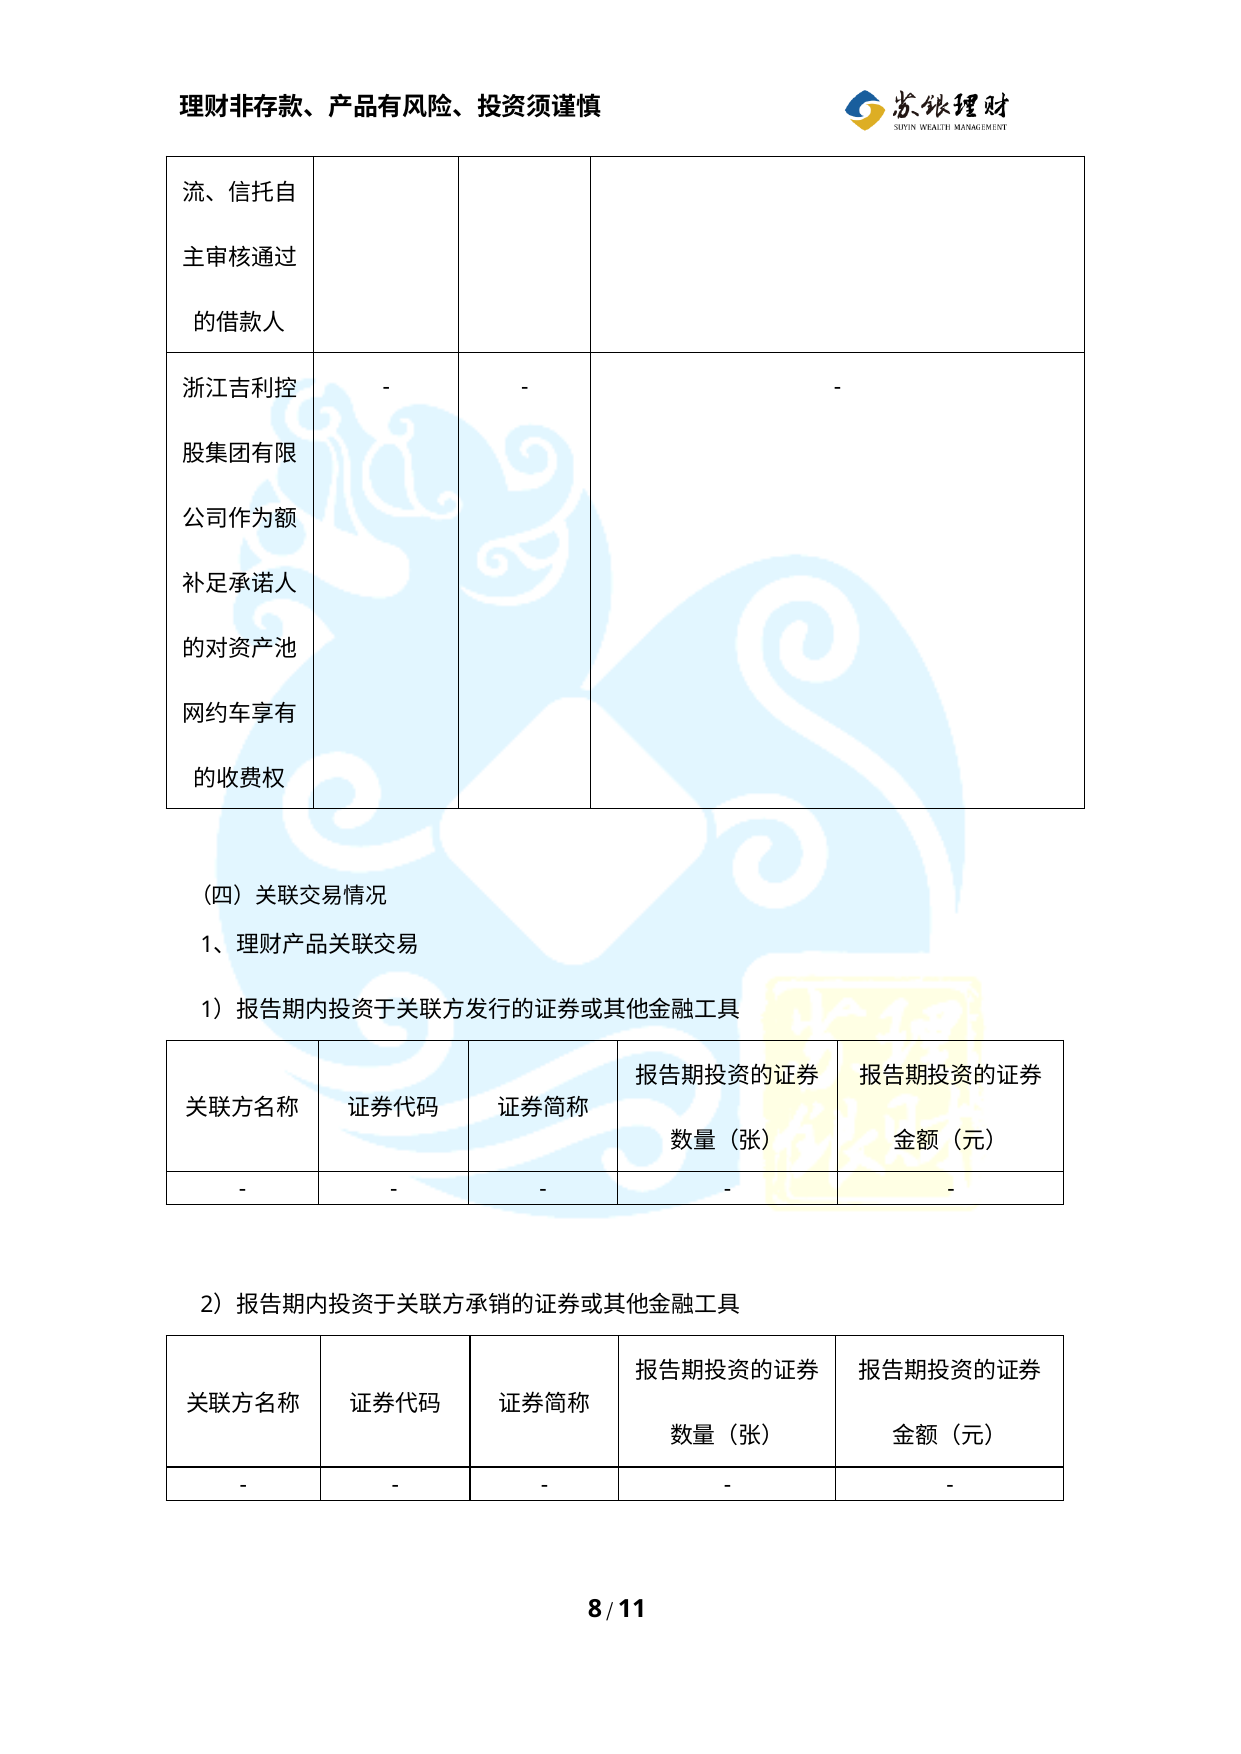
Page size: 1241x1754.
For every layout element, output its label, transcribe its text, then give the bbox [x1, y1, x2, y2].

table_cell - [619, 1468, 835, 1500]
table_cell - [319, 1172, 468, 1204]
table_cell - [836, 1468, 1063, 1500]
table_cell - [167, 1468, 320, 1500]
table_header 报告期投资的证券数量（张） [618, 1041, 837, 1171]
table_cell 度小满导流、信托自主审核通过的借款人 [167, 157, 313, 352]
table_header 报告期投资的证券金额（元） [836, 1336, 1063, 1466]
table_cell - [469, 1172, 617, 1204]
table_cell - [314, 157, 458, 352]
table_cell - [618, 1172, 837, 1204]
table_cell - [321, 1468, 469, 1500]
table_header 证券代码 [321, 1336, 469, 1466]
table_cell - [591, 157, 1084, 352]
table_cell - [167, 1172, 318, 1204]
table_cell - [459, 157, 590, 352]
table_cell - [314, 353, 458, 808]
table_header 报告期投资的证券数量（张） [619, 1336, 835, 1466]
table_cell - [591, 353, 1084, 808]
subtitle 关联交易情况 [190, 877, 1053, 910]
picture [820, 72, 1039, 143]
table_cell - [471, 1468, 618, 1500]
text 1）报告期内投资于关联方发行的证券或其他金融工具 [177, 975, 1053, 1040]
table_cell - [838, 1172, 1063, 1204]
table_header 证券代码 [319, 1041, 468, 1171]
table_header 报告期投资的证券金额（元） [838, 1041, 1063, 1171]
table_cell 浙江吉利控股集团有限公司作为额补足承诺人的对资产池网约车享有的收费权 [167, 353, 313, 808]
table_header 证券简称 [471, 1336, 618, 1466]
table_cell - [459, 353, 590, 808]
table_header 关联方名称 [167, 1336, 320, 1466]
text 1、理财产品关联交易 [177, 910, 1053, 975]
text 2）报告期内投资于关联方承销的证券或其他金融工具 [177, 1270, 1053, 1335]
table_header 关联方名称 [167, 1041, 318, 1171]
table_header 证券简称 [469, 1041, 617, 1171]
